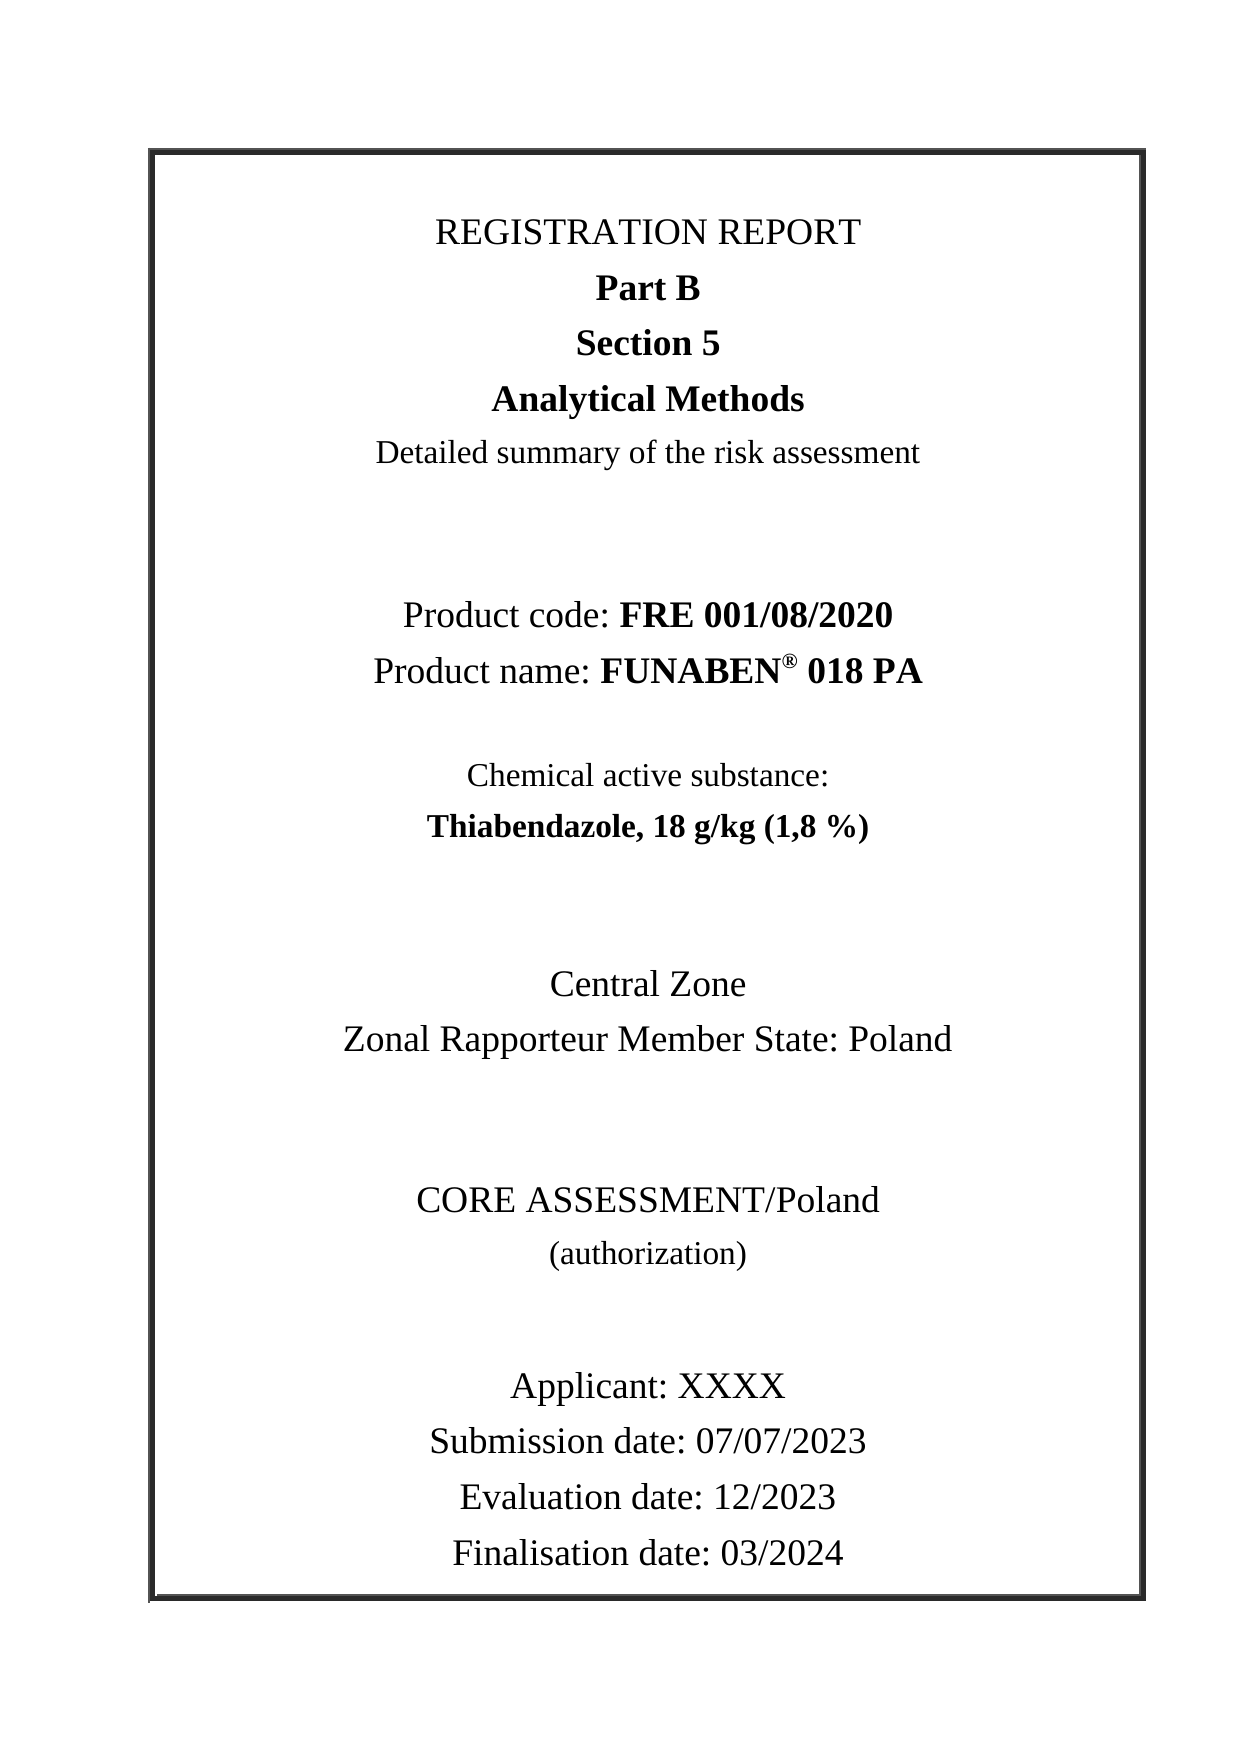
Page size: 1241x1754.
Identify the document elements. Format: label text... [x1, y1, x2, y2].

table_cell Product code: FRE 001/08/2020 Product name: FUNABEN® 018 PA Chemical active substance: Thiabendazole, 18 g/kg (1,8 %) [157, 523, 1139, 915]
table_cell Applicant: XXXX Submission date: 07/07/2023 Evaluation date: 12/2023 Finalisation date: 03/2024 [157, 1343, 1139, 1594]
table_cell CORE ASSESSMENT/Poland (authorization) [157, 1107, 1139, 1343]
table_header REGISTRATION REPORT Part B Section 5 Analytical Methods Detailed summary of the risk assessment [157, 157, 1139, 522]
table_cell Central Zone Zonal Rapporteur Member State: Poland [157, 915, 1139, 1107]
